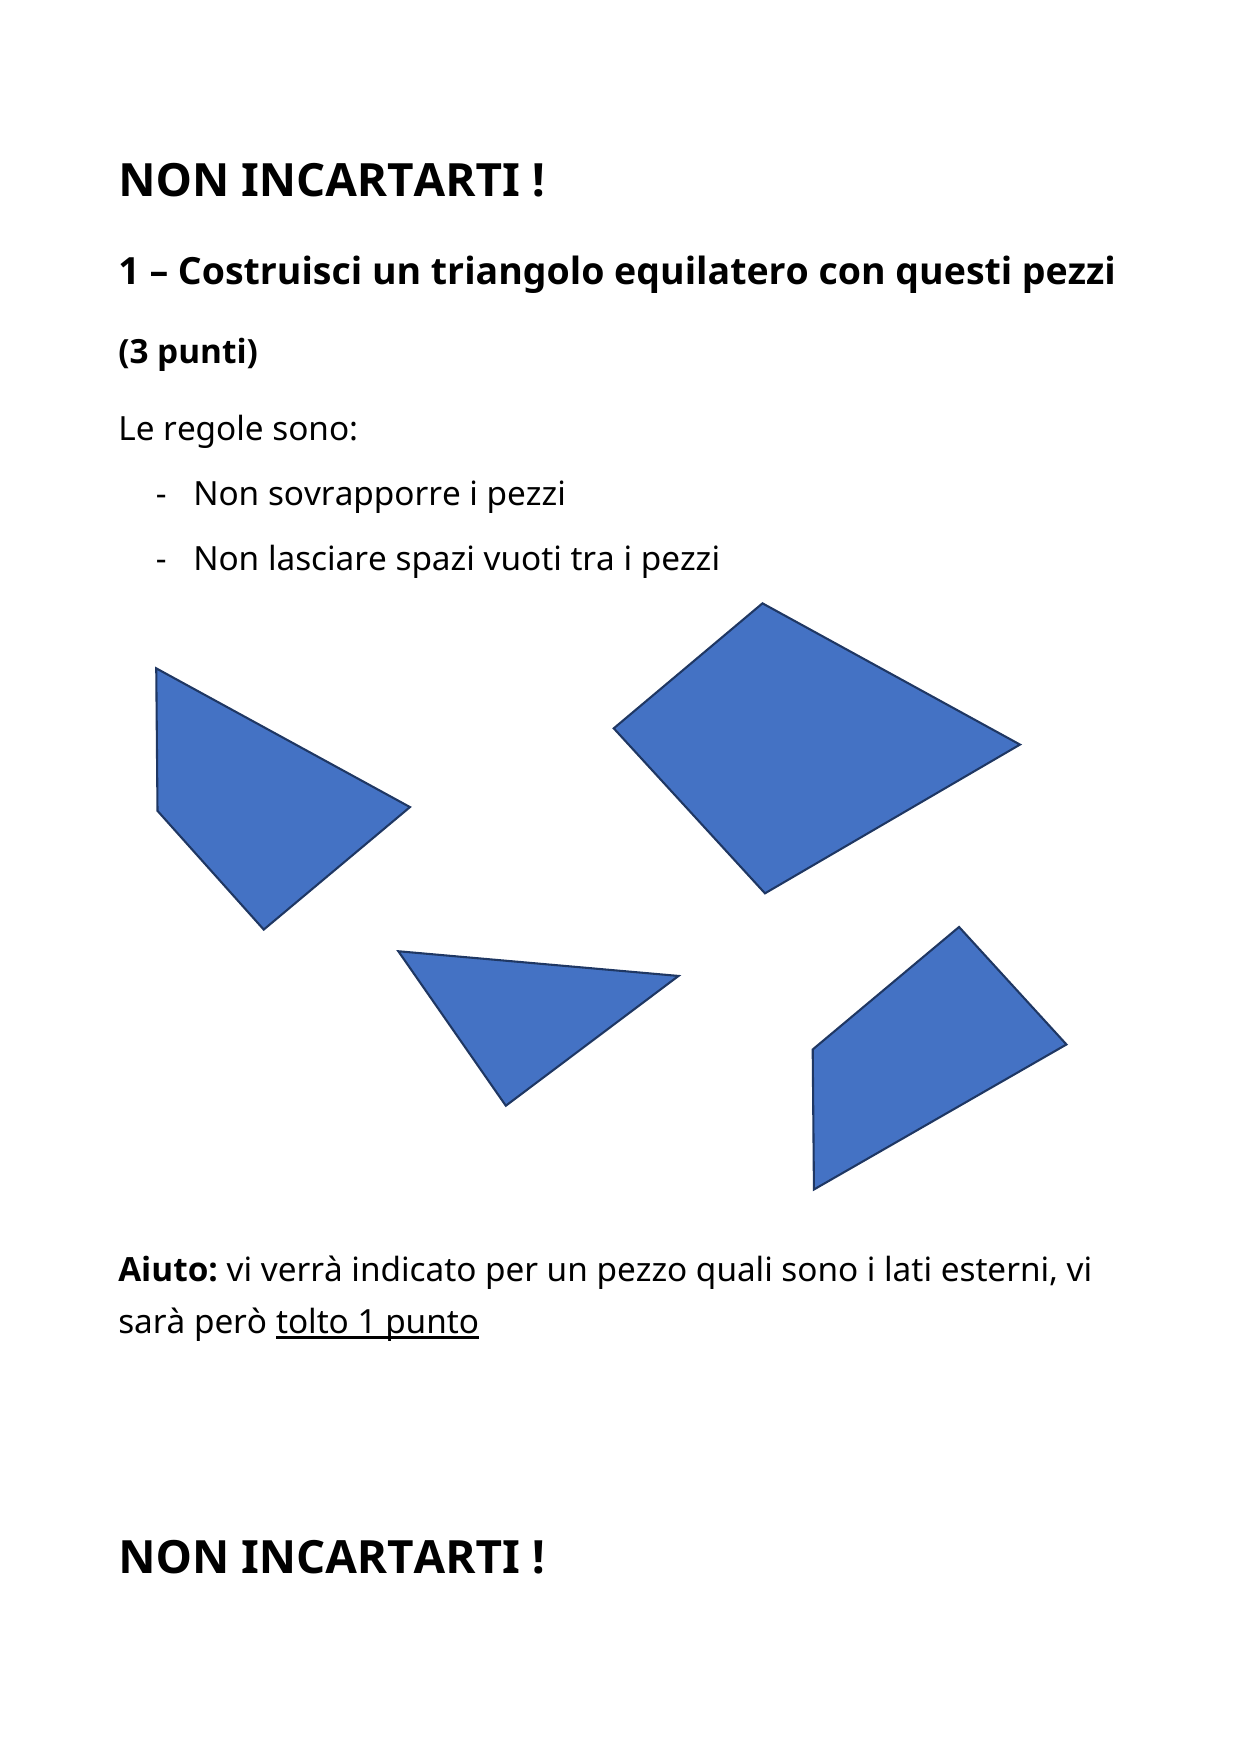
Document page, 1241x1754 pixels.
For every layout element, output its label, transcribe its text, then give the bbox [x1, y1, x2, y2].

text NON INCARTARTI ! [118, 1524, 1122, 1587]
text (3 punti) [118, 328, 1122, 373]
text Aiuto: vi verrà indicato per un pezzo quali sono i lati esterni, vi sarà però tolto 1 punto [118, 1246, 1122, 1344]
list Non lasciare spazi vuoti tra i pezzi [156, 534, 1122, 580]
list Non sovrapporre i pezzi [156, 470, 1122, 515]
text 1 – Costruisci un triangolo equilatero con questi pezzi [118, 244, 1122, 295]
text NON INCARTARTI ! [118, 148, 1122, 210]
text Le regole sono: [118, 405, 1122, 451]
